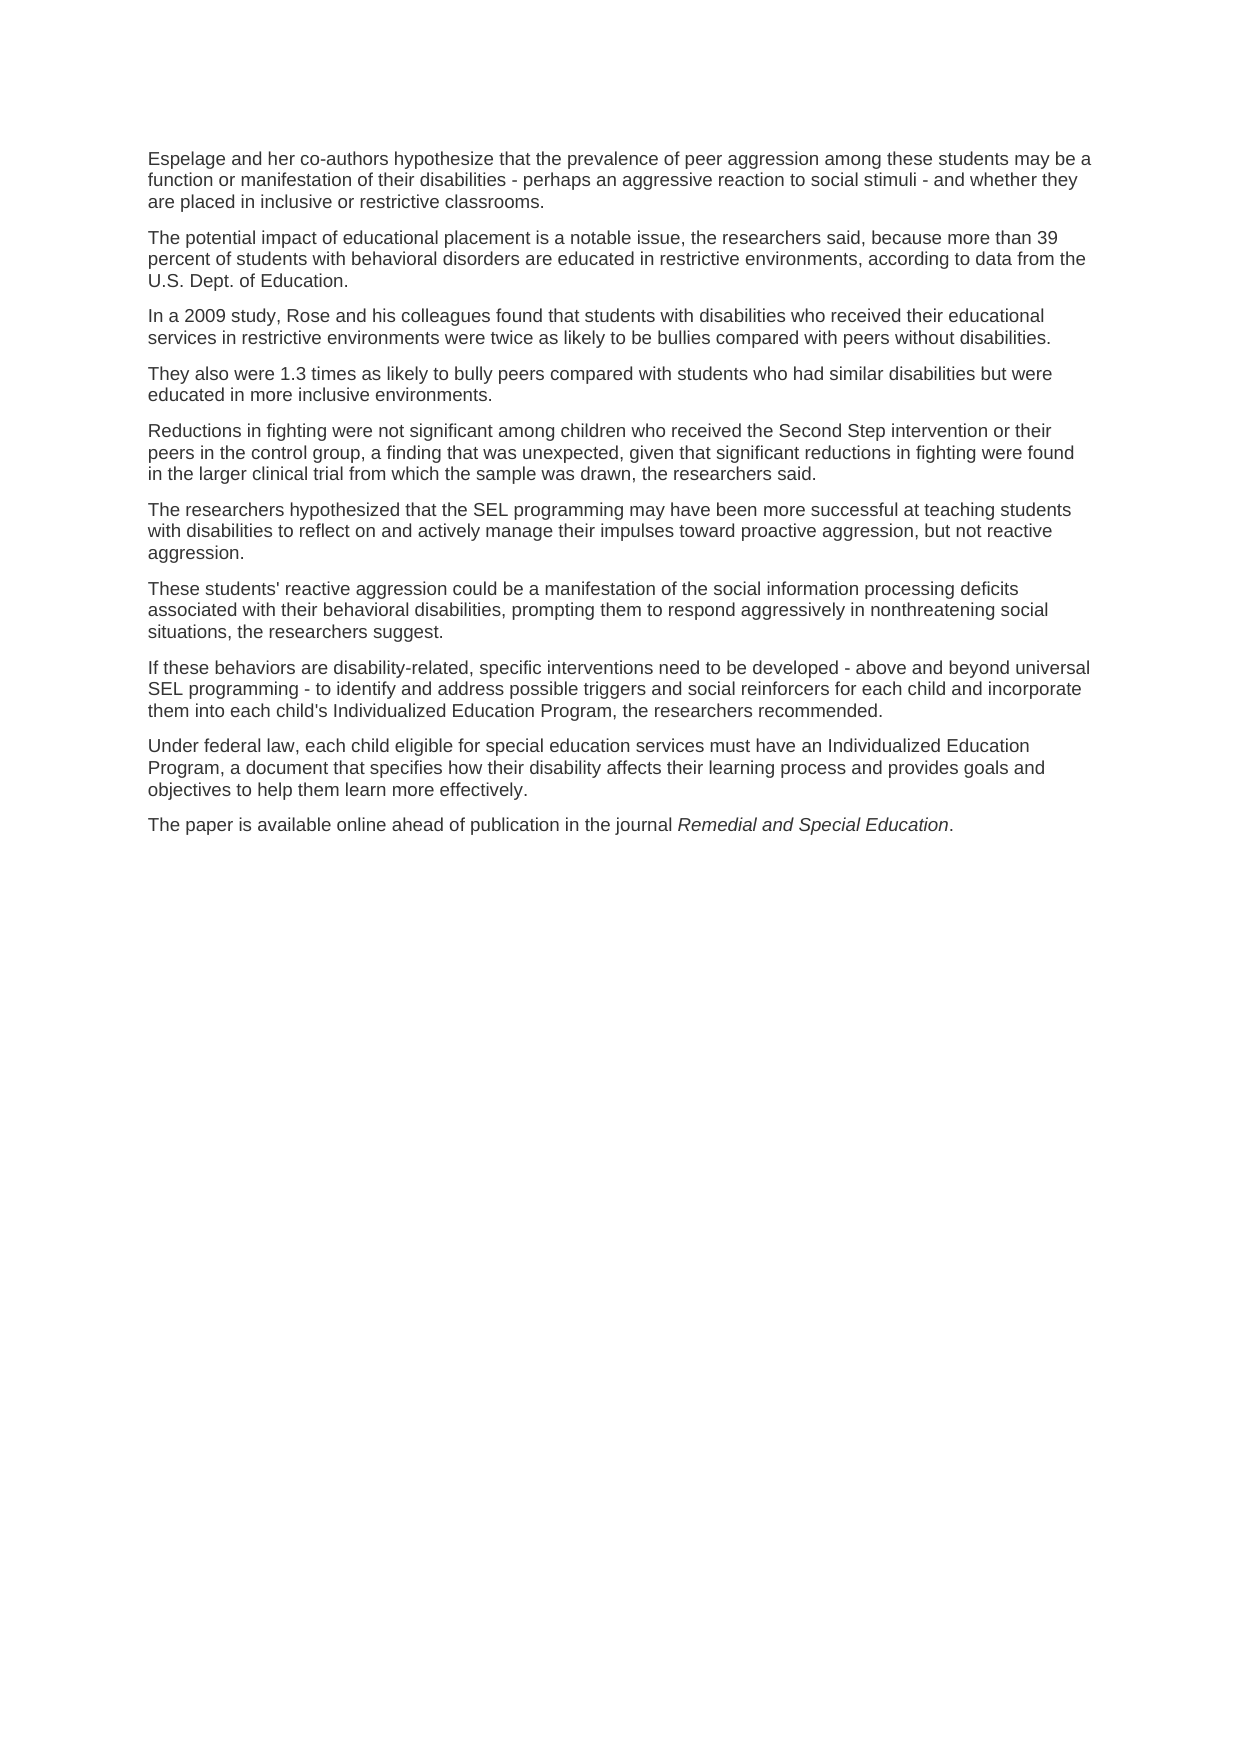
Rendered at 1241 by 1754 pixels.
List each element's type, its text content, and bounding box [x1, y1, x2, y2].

text If these behaviors are disability-related, specific interventions need to be developed - above and beyond universal SEL programming - to identify and address possible triggers and social reinforcers for each child and incorporate them into each child's Individualized Education Program, the researchers recommended. [148, 656, 1093, 721]
text They also were 1.3 times as likely to bully peers compared with students who had similar disabilities but were educated in more inclusive environments. [148, 363, 1093, 406]
text Espelage and her co-authors hypothesize that the prevalence of peer aggression among these students may be a function or manifestation of their disabilities - perhaps an aggressive reaction to social stimuli - and whether they are placed in inclusive or restrictive classrooms. [148, 148, 1093, 212]
text The potential impact of educational placement is a notable issue, the researchers said, because more than 39 percent of students with behavioral disorders are educated in restrictive environments, according to data from the U.S. Dept. of Education. [148, 226, 1093, 291]
text The paper is available online ahead of publication in the journal Remedial and Special Education. [148, 814, 1093, 836]
text In a 2009 study, Rose and his colleagues found that students with disabilities who received their educational services in restrictive environments were twice as likely to be bullies compared with peers without disabilities. [148, 305, 1093, 348]
text Under federal law, each child eligible for special education services must have an Individualized Education Program, a document that specifies how their disability affects their learning process and provides goals and objectives to help them learn more effectively. [148, 735, 1093, 800]
text These students' reactive aggression could be a manifestation of the social information processing deficits associated with their behavioral disabilities, prompting them to respond aggressively in nonthreatening social situations, the researchers suggest. [148, 578, 1093, 642]
text Reductions in fighting were not significant among children who received the Second Step intervention or their peers in the control group, a finding that was unexpected, given that significant reductions in fighting were found in the larger clinical trial from which the sample was drawn, the researchers said. [148, 420, 1093, 484]
text The researchers hypothesized that the SEL programming may have been more successful at teaching students with disabilities to reflect on and actively manage their impulses toward proactive aggression, but not reactive aggression. [148, 499, 1093, 563]
